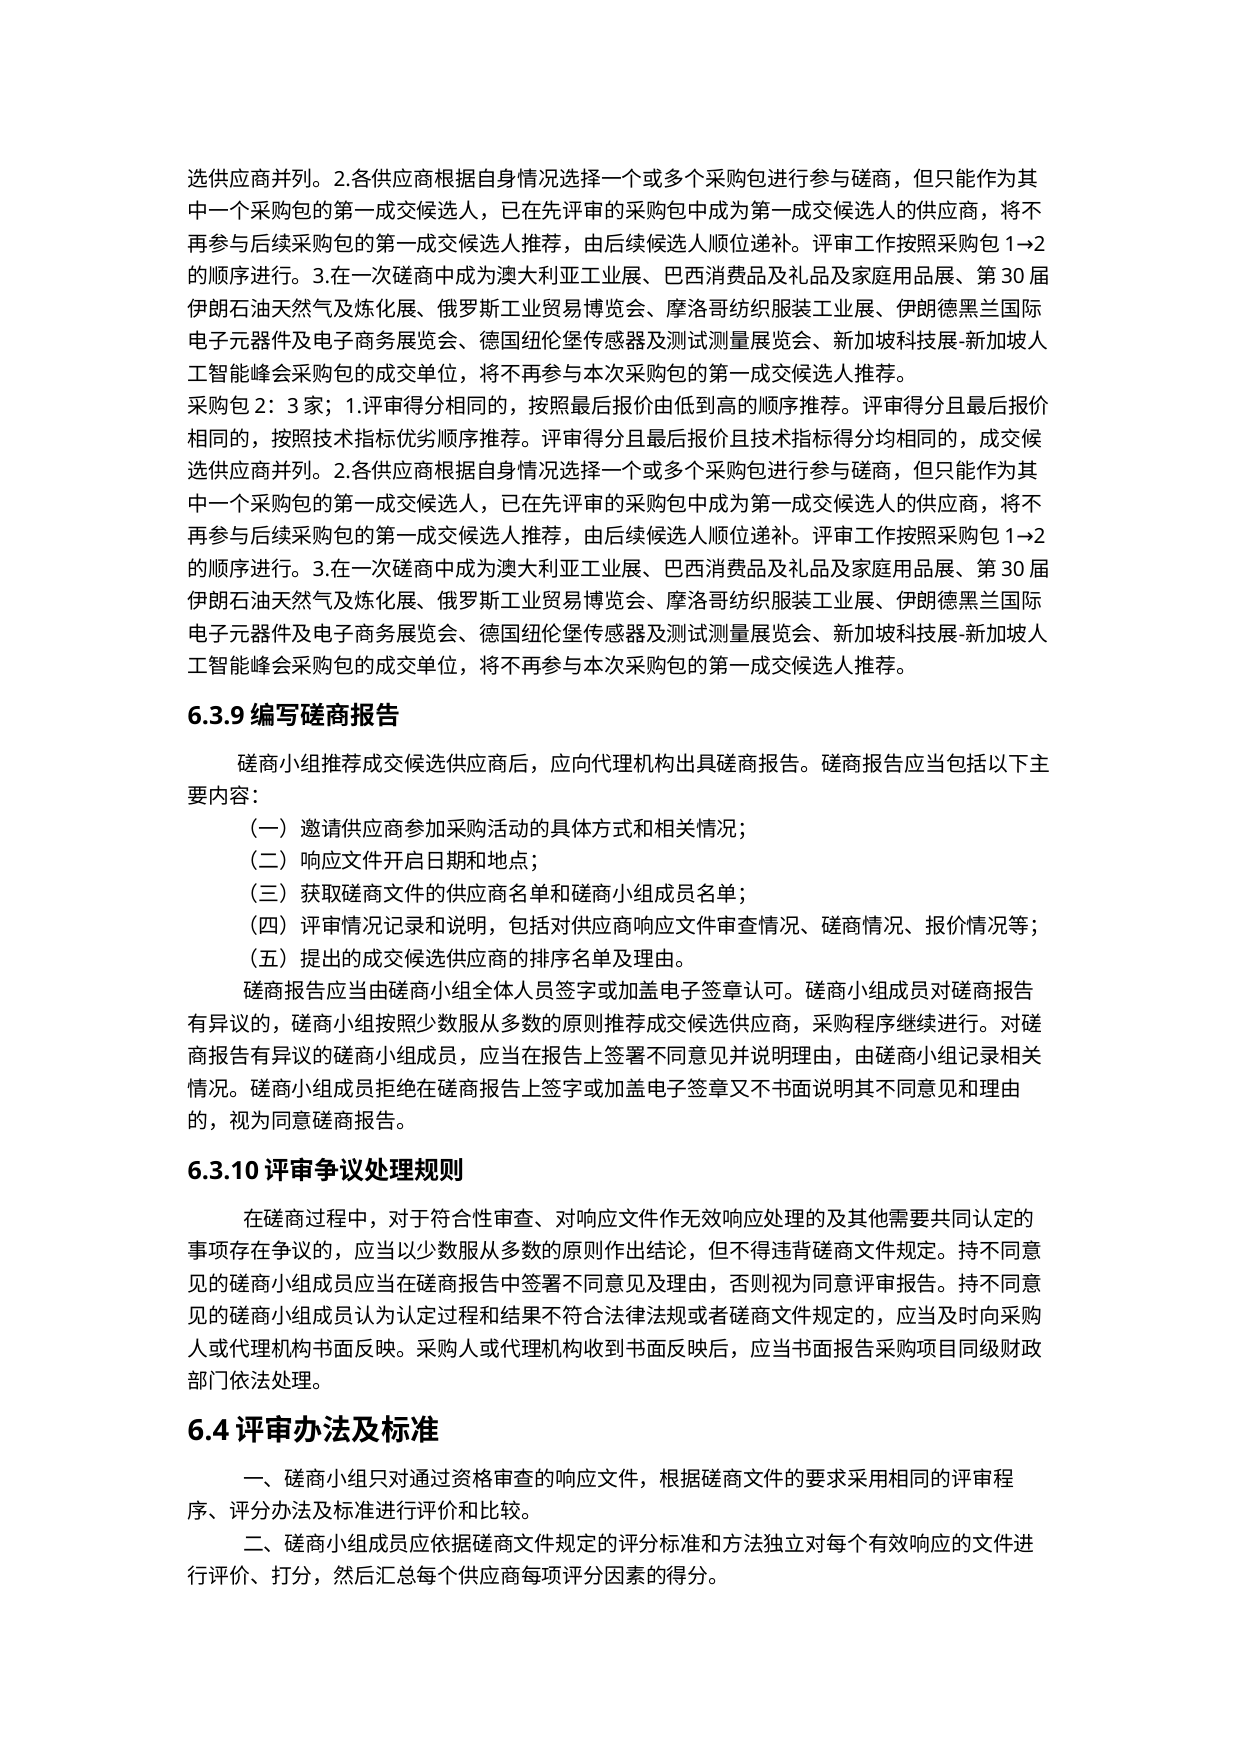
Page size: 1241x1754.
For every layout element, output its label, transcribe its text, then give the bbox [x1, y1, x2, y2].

text 6.4评审办法及标准 [187, 1397, 1053, 1462]
text （一）邀请供应商参加采购活动的具体方式和相关情况； [187, 812, 1053, 844]
text 6.3.9编写磋商报告 [187, 682, 1053, 747]
text 二、磋商小组成员应依据磋商文件规定的评分标准和方法独立对每个有效响应的文件进行评价、打分，然后汇总每个供应商每项评分因素的得分。 [187, 1527, 1053, 1592]
text （三）获取磋商文件的供应商名单和磋商小组成员名单； [187, 877, 1053, 909]
text 一、磋商小组只对通过资格审查的响应文件，根据磋商文件的要求采用相同的评审程序、评分办法及标准进行评价和比较。 [187, 1462, 1053, 1527]
text 在磋商过程中，对于符合性审查、对响应文件作无效响应处理的及其他需要共同认定的事项存在争议的，应当以少数服从多数的原则作出结论，但不得违背磋商文件规定。持不同意见的磋商小组成员应当在磋商报告中签署不同意见及理由，否则视为同意评审报告。持不同意见的磋商小组成员认为认定过程和结果不符合法律法规或者磋商文件规定的，应当及时向采购人或代理机构书面反映。采购人或代理机构收到书面反映后，应当书面报告采购项目同级财政部门依法处理。 [187, 1202, 1053, 1397]
text （四）评审情况记录和说明，包括对供应商响应文件审查情况、磋商情况、报价情况等； [187, 909, 1053, 942]
text （二）响应文件开启日期和地点； [187, 844, 1053, 877]
text 磋商小组推荐成交候选供应商后，应向代理机构出具磋商报告。磋商报告应当包括以下主要内容： [187, 747, 1053, 812]
text 6.3.10评审争议处理规则 [187, 1137, 1053, 1202]
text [187, 162, 1053, 389]
text 磋商报告应当由磋商小组全体人员签字或加盖电子签章认可。磋商小组成员对磋商报告有异议的，磋商小组按照少数服从多数的原则推荐成交候选供应商，采购程序继续进行。对磋商报告有异议的磋商小组成员，应当在报告上签署不同意见并说明理由，由磋商小组记录相关情况。磋商小组成员拒绝在磋商报告上签字或加盖电子签章又不书面说明其不同意见和理由的，视为同意磋商报告。 [187, 974, 1053, 1137]
text 采购包2：3家；1.评审得分相同的，按照最后报价由低到高的顺序推荐。评审得分且最后报价相同的，按照技术指标优劣顺序推荐。评审得分且最后报价且技术指标得分均相同的，成交候选供应商并列。2.各供应商根据自身情况选择一个或多个采购包进行参与磋商，但只能作为其中一个采购包的第一成交候选人，已在先评审的采购包中成为第一成交候选人的供应商，将不再参与后续采购包的第一成交候选人推荐，由后续候选人顺位递补。评审工作按照采购包1→2的顺序进行。3.在一次磋商中成为澳大利亚工业展、巴西消费品及礼品及家庭用品展、第30届伊朗石油天然气及炼化展、俄罗斯工业贸易博览会、摩洛哥纺织服装工业展、伊朗德黑兰国际电子元器件及电子商务展览会、德国纽伦堡传感器及测试测量展览会、新加坡科技展-新加坡人工智能峰会采购包的成交单位，将不再参与本次采购包的第一成交候选人推荐。 [187, 389, 1053, 682]
text （五）提出的成交候选供应商的排序名单及理由。 [187, 942, 1053, 974]
